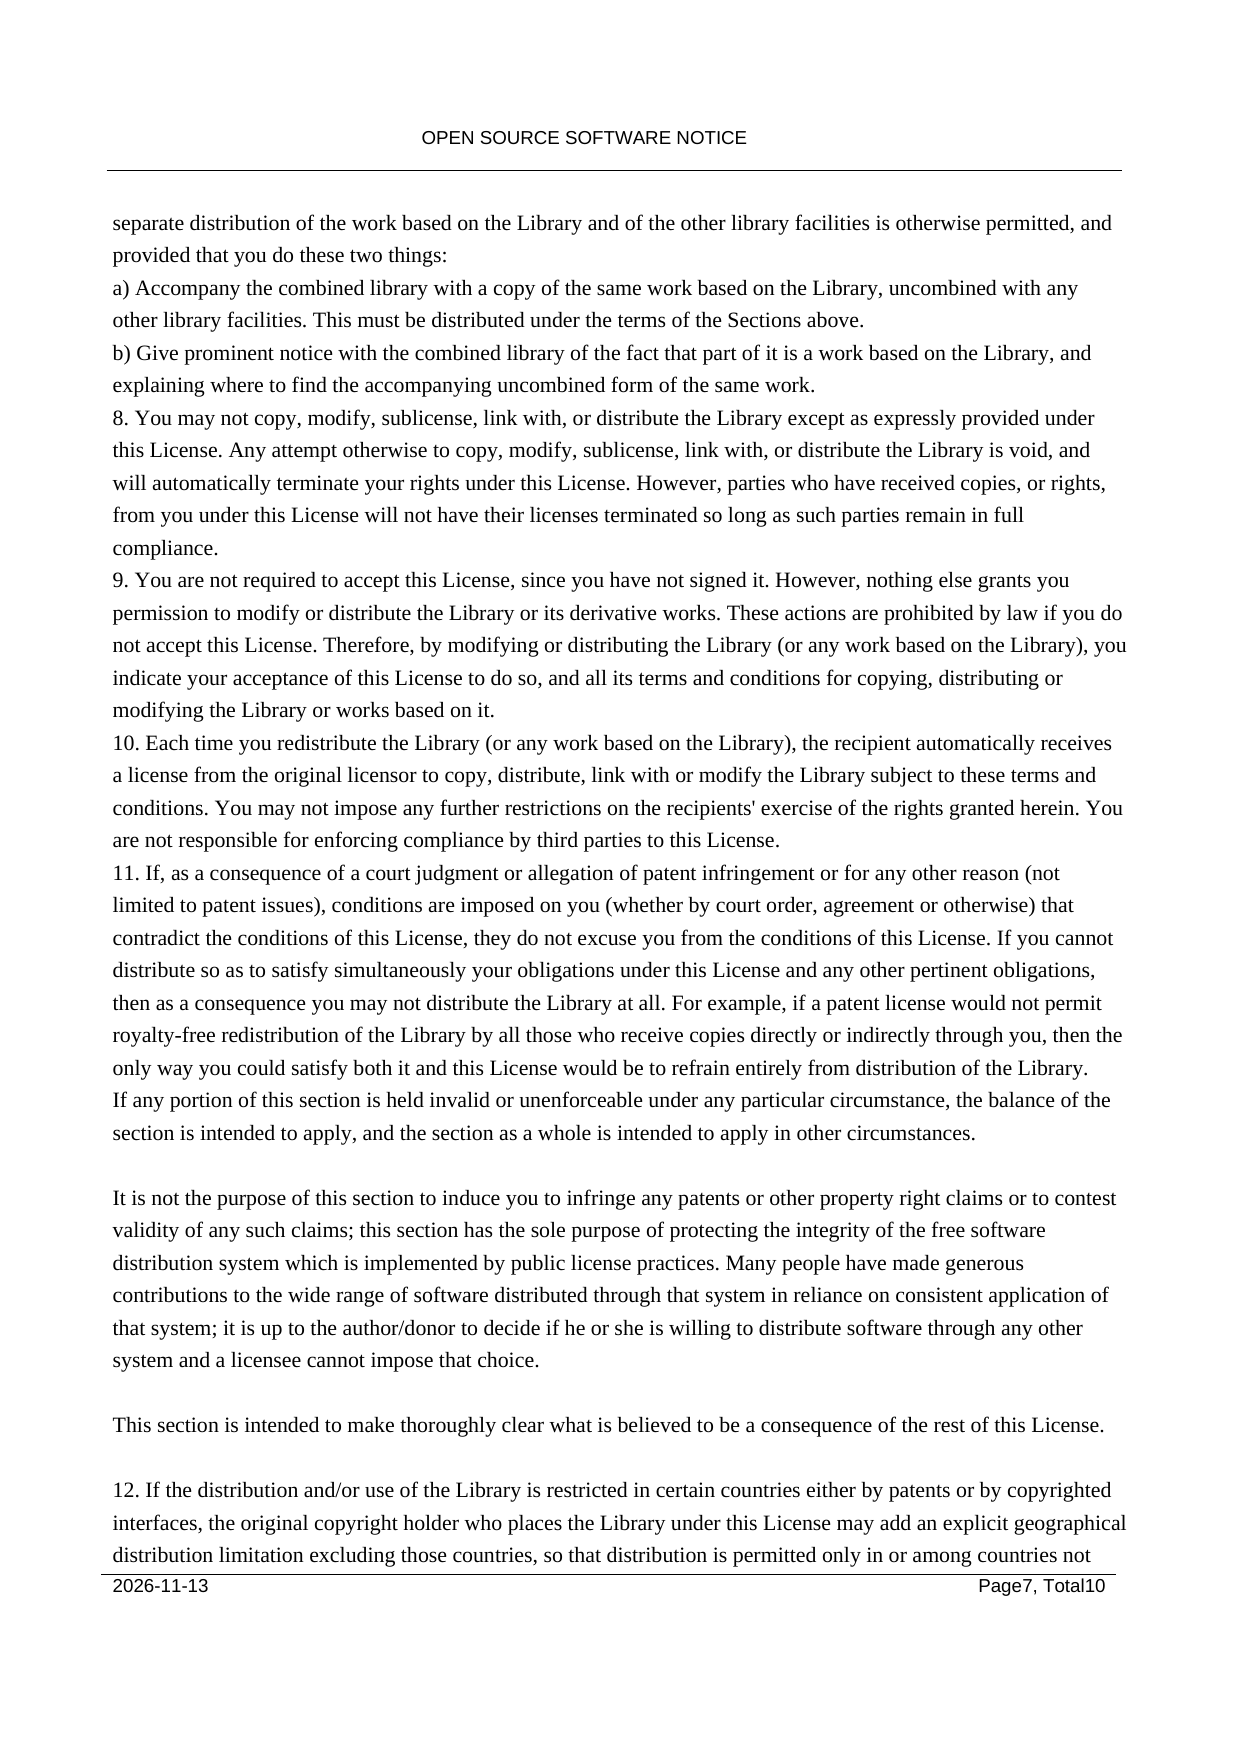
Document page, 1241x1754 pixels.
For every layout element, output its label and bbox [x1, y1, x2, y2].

text [112, 206, 1128, 1571]
